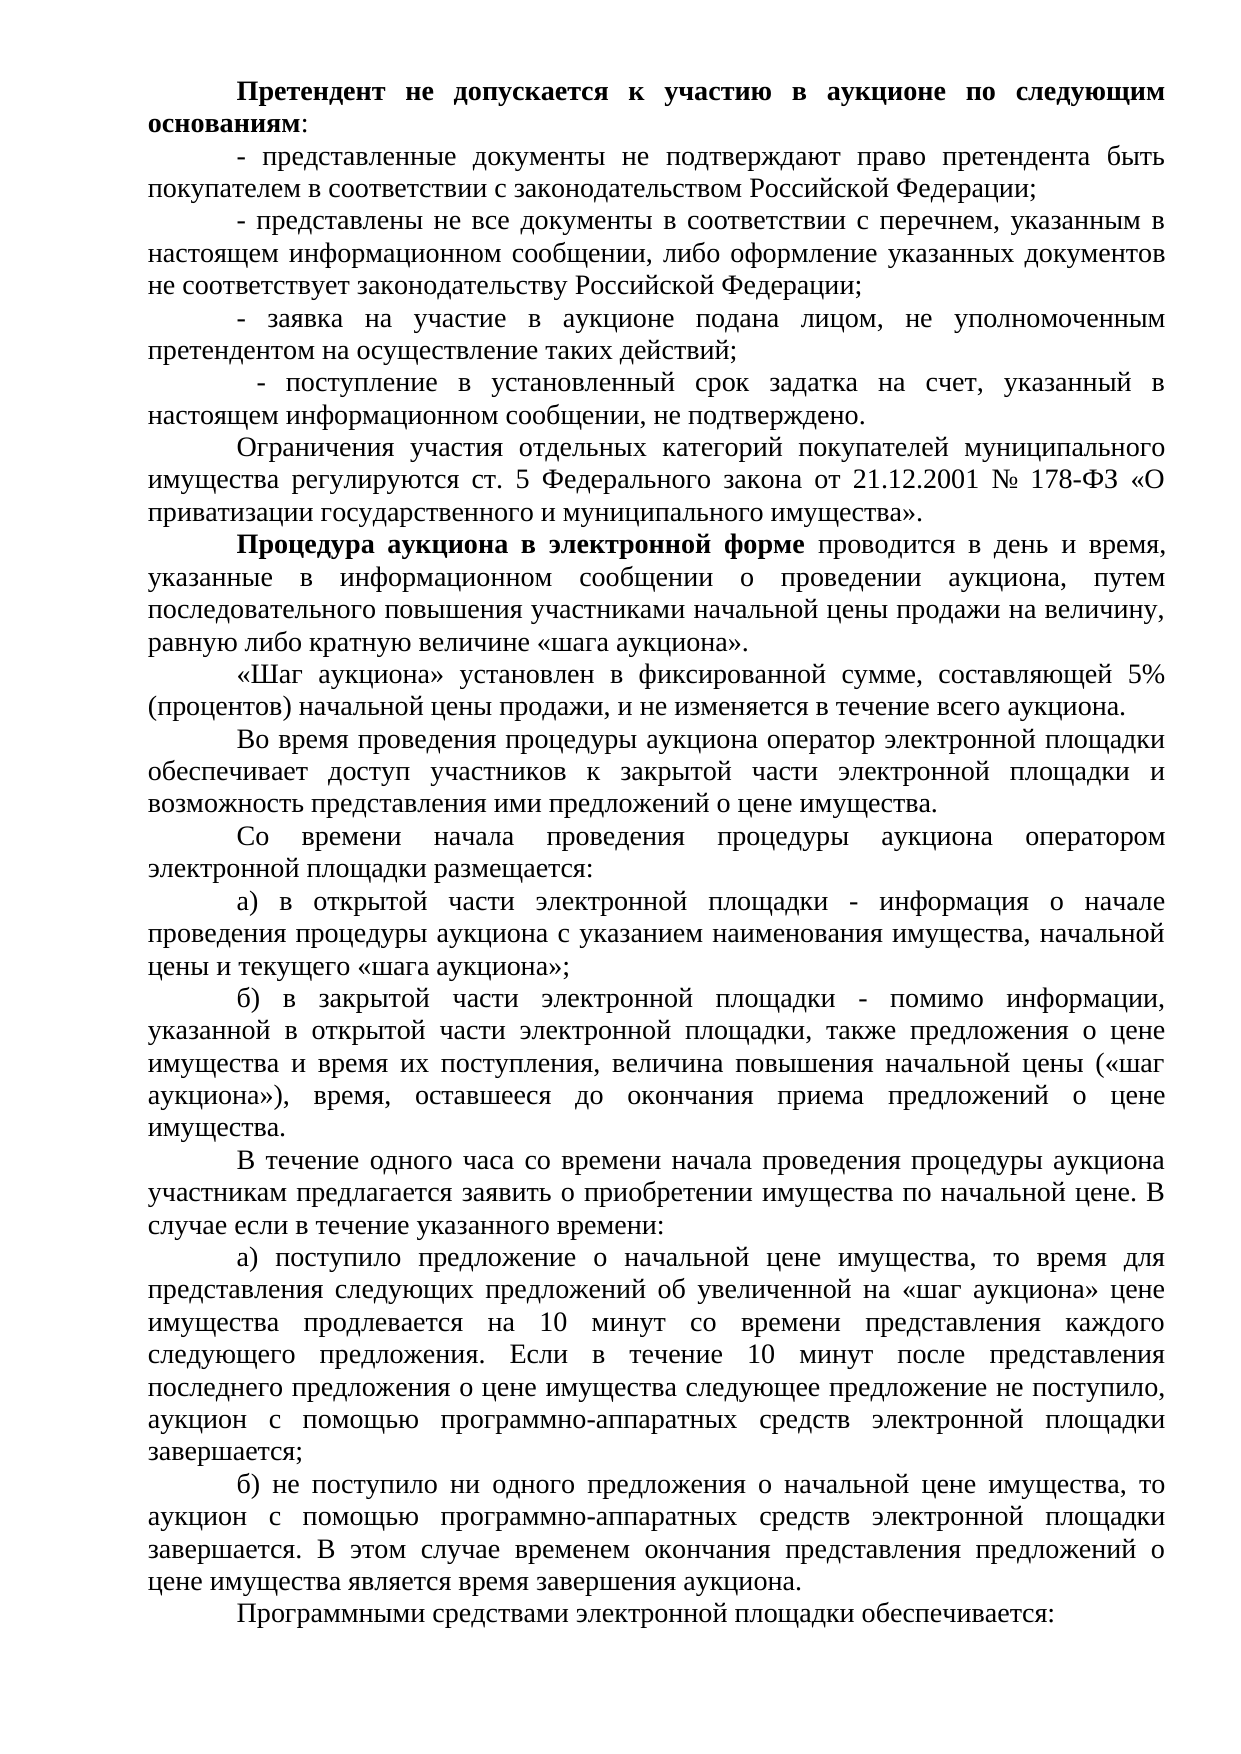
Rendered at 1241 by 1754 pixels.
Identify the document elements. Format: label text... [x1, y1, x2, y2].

text «Шаг аукциона» установлен в фиксированной сумме, составляющей 5% (процентов) начальной цены продажи, и не изменяется в течение всего аукциона. [148, 657, 1167, 722]
text - поступление в установленный срок задатка на счет, указанный в настоящем информационном сообщении, не подтверждено. [148, 365, 1167, 430]
text Претендент не допускается к участию в аукционе по следующим основаниям: [148, 74, 1167, 139]
text - представленные документы не подтверждают право претендента быть покупателем в соответствии с законодательством Российской Федерации; [148, 139, 1167, 203]
text а) поступило предложение о начальной цене имущества, то время для представления следующих предложений об увеличенной на «шаг аукциона» цене имущества продлевается на 10 минут со времени представления каждого следующего предложения. Если в течение 10 минут после представления последнего предложения о цене имущества следующее предложение не поступило, аукцион с помощью программно-аппаратных средств электронной площадки завершается; [148, 1240, 1167, 1467]
text В течение одного часа со времени начала проведения процедуры аукциона участникам предлагается заявить о приобретении имущества по начальной цене. В случае если в течение указанного времени: [148, 1143, 1167, 1240]
text - заявка на участие в аукционе подана лицом, не уполномоченным претендентом на осуществление таких действий; [148, 301, 1167, 365]
text - представлены не все документы в соответствии с перечнем, указанным в настоящем информационном сообщении, либо оформление указанных документов не соответствует законодательству Российской Федерации; [148, 203, 1167, 301]
text Ограничения участия отдельных категорий покупателей муниципального имущества регулируются ст. 5 Федерального закона от 21.12.2001 № 178-ФЗ «О приватизации государственного и муниципального имущества». [148, 430, 1167, 527]
text Во время проведения процедуры аукциона оператор электронной площадки обеспечивает доступ участников к закрытой части электронной площадки и возможность представления ими предложений о цене имущества. [148, 722, 1167, 819]
text а) в открытой части электронной площадки - информация о начале проведения процедуры аукциона с указанием наименования имущества, начальной цены и текущего «шага аукциона»; [148, 884, 1167, 981]
text б) в закрытой части электронной площадки - помимо информации, указанной в открытой части электронной площадки, также предложения о цене имущества и время их поступления, величина повышения начальной цены («шаг аукциона»), время, оставшееся до окончания приема предложений о цене имущества. [148, 981, 1167, 1143]
text Процедура аукциона в электронной форме проводится в день и время, указанные в информационном сообщении о проведении аукциона, путем последовательного повышения участниками начальной цены продажи на величину, равную либо кратную величине «шага аукциона». [148, 527, 1167, 657]
text б) не поступило ни одного предложения о начальной цене имущества, то аукцион с помощью программно-аппаратных средств электронной площадки завершается. В этом случае временем окончания представления предложений о цене имущества является время завершения аукциона. [148, 1467, 1167, 1596]
text Программными средствами электронной площадки обеспечивается: [148, 1596, 1167, 1629]
text Со времени начала проведения процедуры аукциона оператором электронной площадки размещается: [148, 819, 1167, 884]
